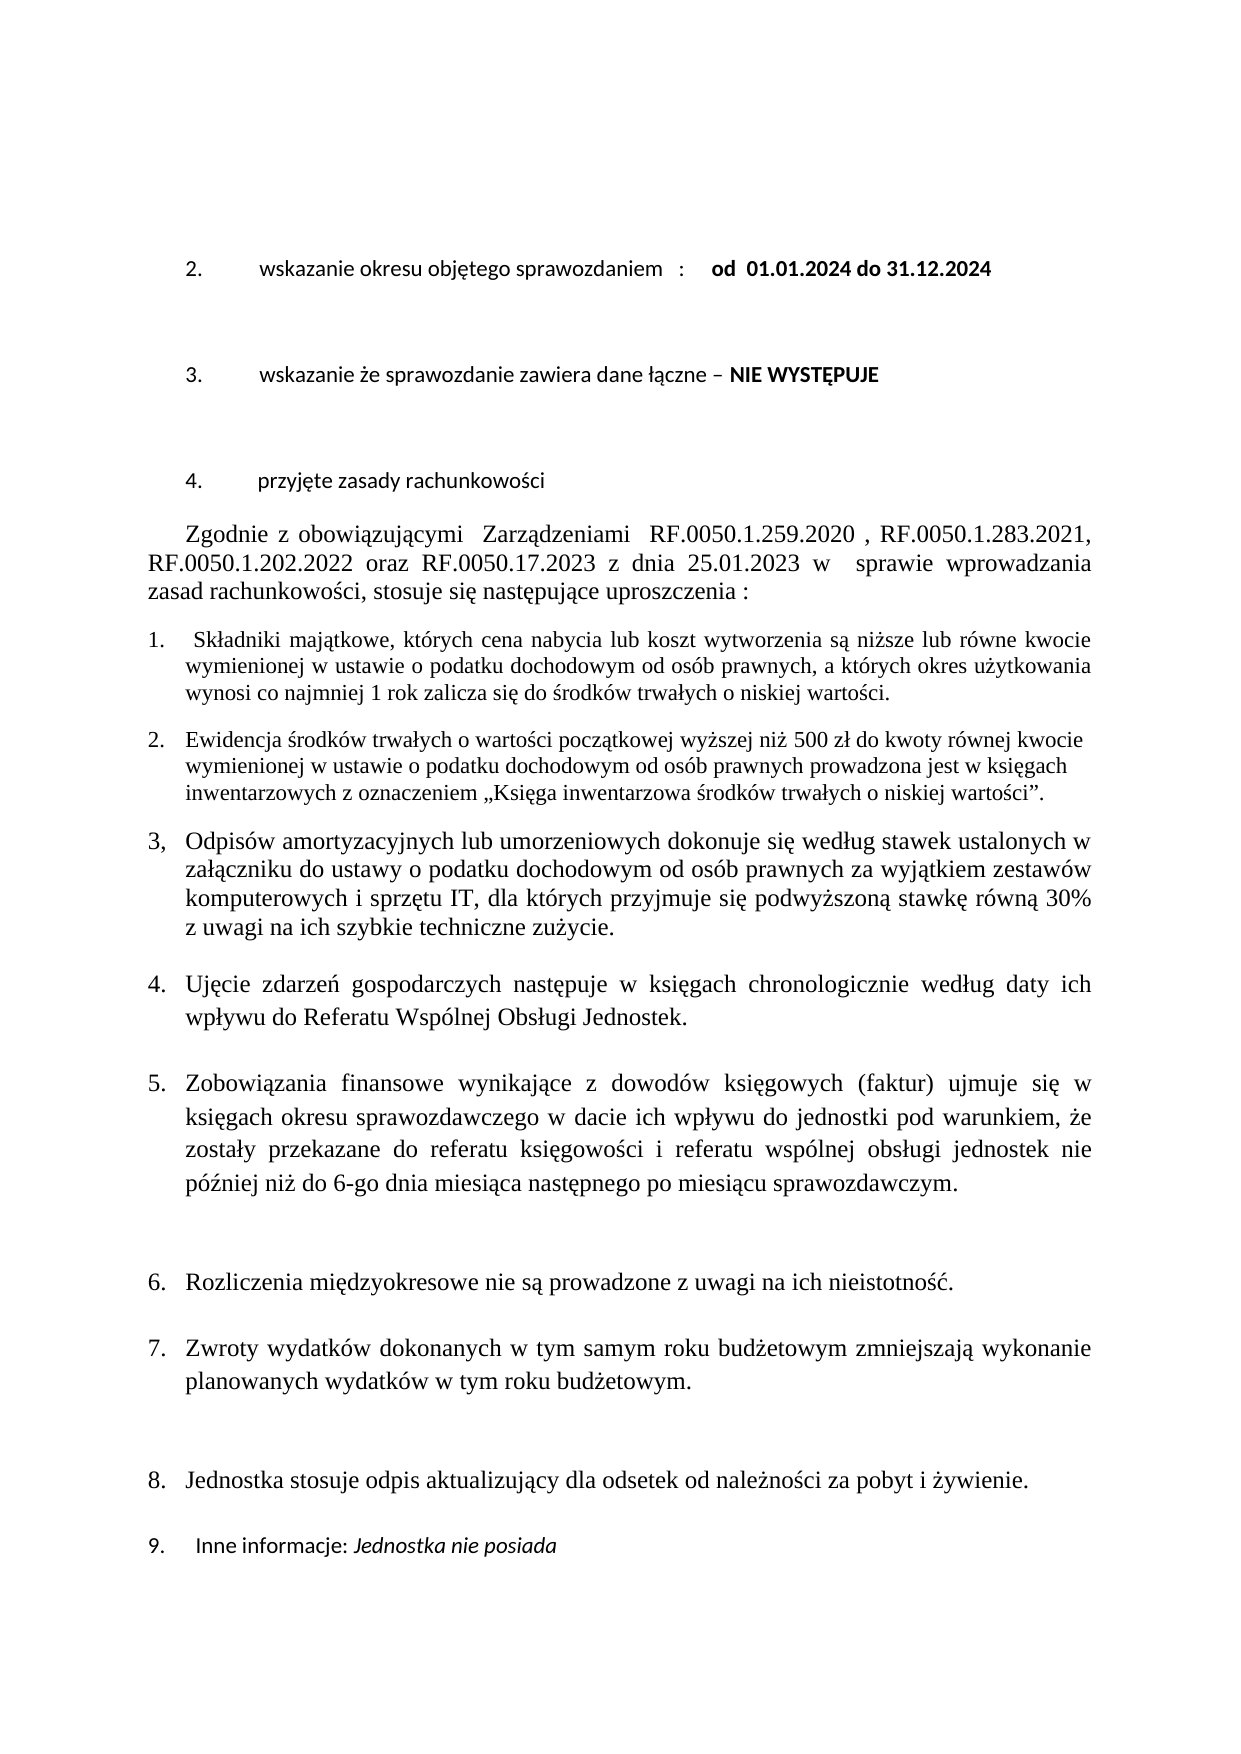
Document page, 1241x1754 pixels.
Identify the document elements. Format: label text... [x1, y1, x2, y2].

list Ujęcie zdarzeń gospodarczych następuje w księgach chronologicznie według daty ich wpływu do Referatu Wspólnej Obsługi Jednostek. [148, 969, 1092, 1031]
text 3. wskazanie że sprawozdanie zawiera dane łączne – NIE WYSTĘPUJE [185, 360, 1092, 388]
list Zobowiązania finansowe wynikające z dowodów księgowych (faktur) ujmuje się w księgach okresu sprawozdawczego w dacie ich wpływu do jednostki pod warunkiem, że zostały przekazane do referatu księgowości i referatu wspólnej obsługi jednostek nie później niż do 6-go dnia miesiąca następnego po miesiącu sprawozdawczym. [148, 1068, 1092, 1196]
text 1. Składniki majątkowe, których cena nabycia lub koszt wytworzenia są niższe lub równe kwocie wymienionej w ustawie o podatku dochodowym od osób prawnych, a których okres użytkowania wynosi co najmniej 1 rok zalicza się do środków trwałych o niskiej wartości. [148, 626, 1092, 705]
list Rozliczenia międzyokresowe nie są prowadzone z uwagi na ich nieistotność. [148, 1267, 1092, 1295]
text 2. wskazanie okresu objętego sprawozdaniem : od 01.01.2024 do 31.12.2024 [185, 254, 1092, 282]
list Inne informacje: Jednostka nie posiada [148, 1531, 1092, 1559]
list Zwroty wydatków dokonanych w tym samym roku budżetowym zmniejszają wykonanie planowanych wydatków w tym roku budżetowym. [148, 1333, 1092, 1394]
list Jednostka stosuje odpis aktualizujący dla odsetek od należności za pobyt i żywienie. [148, 1465, 1092, 1493]
text 2. Ewidencja środków trwałych o wartości początkowej wyższej niż 500 zł do kwoty równej kwocie wymienionej w ustawie o podatku dochodowym od osób prawnych prowadzona jest w księgach inwentarzowych z oznaczeniem „Księga inwentarzowa środków trwałych o niskiej wartości”. [148, 726, 1092, 805]
text Zgodnie z obowiązującymi Zarządzeniami RF.0050.1.259.2020 , RF.0050.1.283.2021, RF.0050.1.202.2022 oraz RF.0050.17.2023 z dnia 25.01.2023 w sprawie wprowadzania zasad rachunkowości, stosuje się następujące uproszczenia : [148, 519, 1092, 605]
text 4. przyjęte zasady rachunkowości [185, 466, 1092, 494]
text 3, Odpisów amortyzacyjnych lub umorzeniowych dokonuje się według stawek ustalonych w załączniku do ustawy o podatku dochodowym od osób prawnych za wyjątkiem zestawów komputerowych i sprzętu IT, dla których przyjmuje się podwyższoną stawkę równą 30% z uwagi na ich szybkie techniczne zużycie. [148, 826, 1092, 941]
